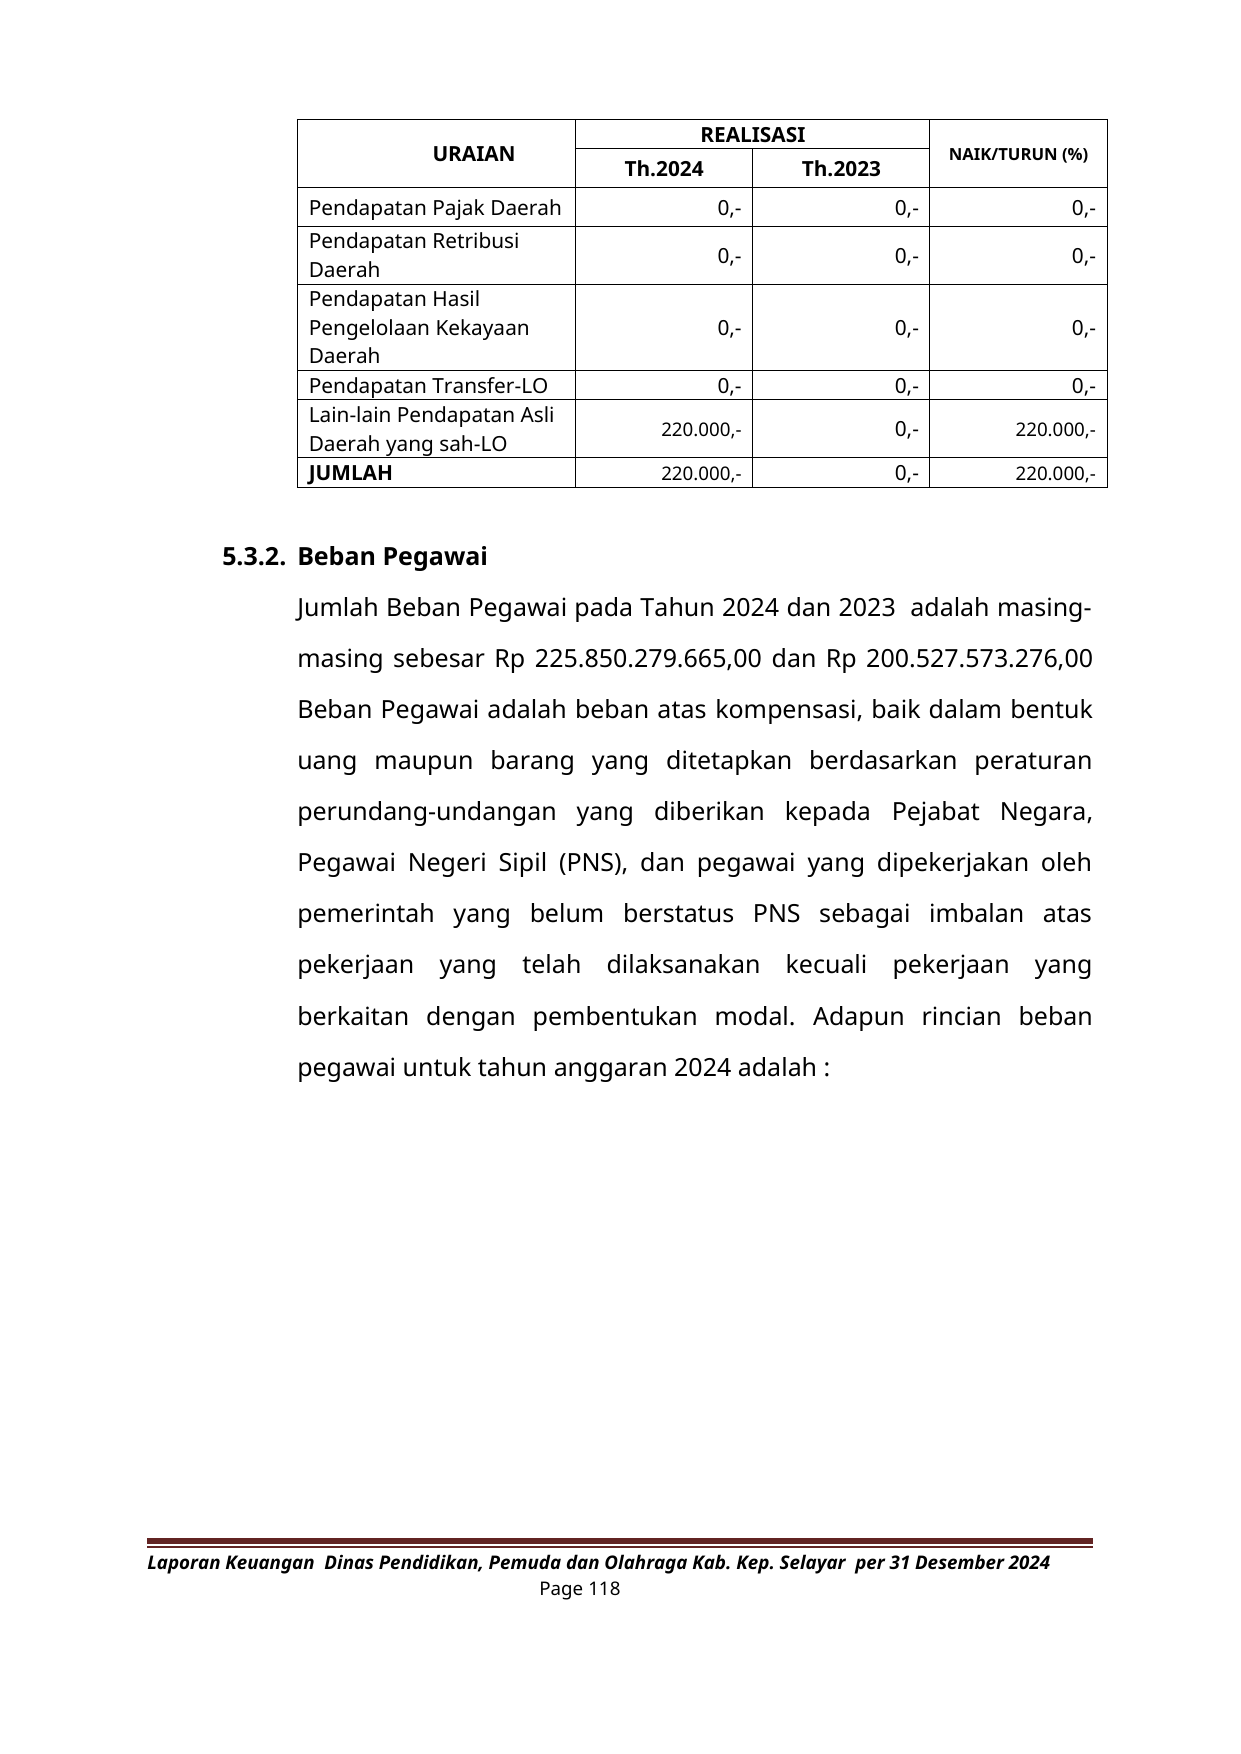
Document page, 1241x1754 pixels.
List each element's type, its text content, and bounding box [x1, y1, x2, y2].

table_header NAIK/TURUN (%) [930, 120, 1107, 187]
table_cell Pendapatan Transfer-LO [298, 371, 575, 399]
table_cell 0,- [930, 227, 1107, 283]
table_cell 0,- [753, 400, 929, 457]
table_cell 220.000,- [576, 400, 752, 457]
table_cell 0,- [576, 371, 752, 399]
table_cell Th.2023 [753, 149, 929, 187]
table_cell 0,- [930, 285, 1107, 370]
table_cell Lain-lain Pendapatan Asli Daerah yang sah-LO [298, 400, 575, 457]
table_cell 0,- [753, 188, 929, 226]
table_cell 0,- [753, 371, 929, 399]
text 5.3.2. Beban Pegawai [222, 539, 1093, 573]
table_cell 220.000,- [576, 458, 752, 487]
table_cell 0,- [576, 188, 752, 226]
table_cell 0,- [930, 188, 1107, 226]
table_cell 0,- [753, 458, 929, 487]
table_cell 0,- [576, 227, 752, 283]
table_cell 220.000,- [930, 458, 1107, 487]
table_cell Th.2024 [576, 149, 752, 187]
table_cell 0,- [930, 371, 1107, 399]
table_cell Pendapatan Pajak Daerah [298, 188, 575, 226]
table_cell Pendapatan Hasil Pengelolaan Kekayaan Daerah [298, 285, 575, 370]
table_cell 0,- [753, 285, 929, 370]
table_header URAIAN [298, 120, 575, 187]
table_cell 0,- [576, 285, 752, 370]
table_header REALISASI [576, 120, 929, 148]
table_cell Pendapatan Retribusi Daerah [298, 227, 575, 283]
table_cell 0,- [753, 227, 929, 283]
table_cell 220.000,- [930, 400, 1107, 457]
text Jumlah Beban Pegawai pada Tahun 2024 dan 2023 adalah masing-masing sebesar Rp 225.850.279.665,00 dan Rp 200.527.573.276,00 Beban Pegawai adalah beban atas kompensasi, baik dalam bentuk uang maupun barang yang ditetapkan berdasarkan peraturan perundang-undangan yang diberikan kepada Pejabat Negara, Pegawai Negeri Sipil (PNS), dan pegawai yang dipekerjakan oleh pemerintah yang belum berstatus PNS sebagai imbalan atas pekerjaan yang telah dilaksanakan kecuali pekerjaan yang berkaitan dengan pembentukan modal. Adapun rincian beban pegawai untuk tahun anggaran 2024 adalah : [297, 590, 1093, 1083]
table_cell JUMLAH [298, 458, 575, 487]
